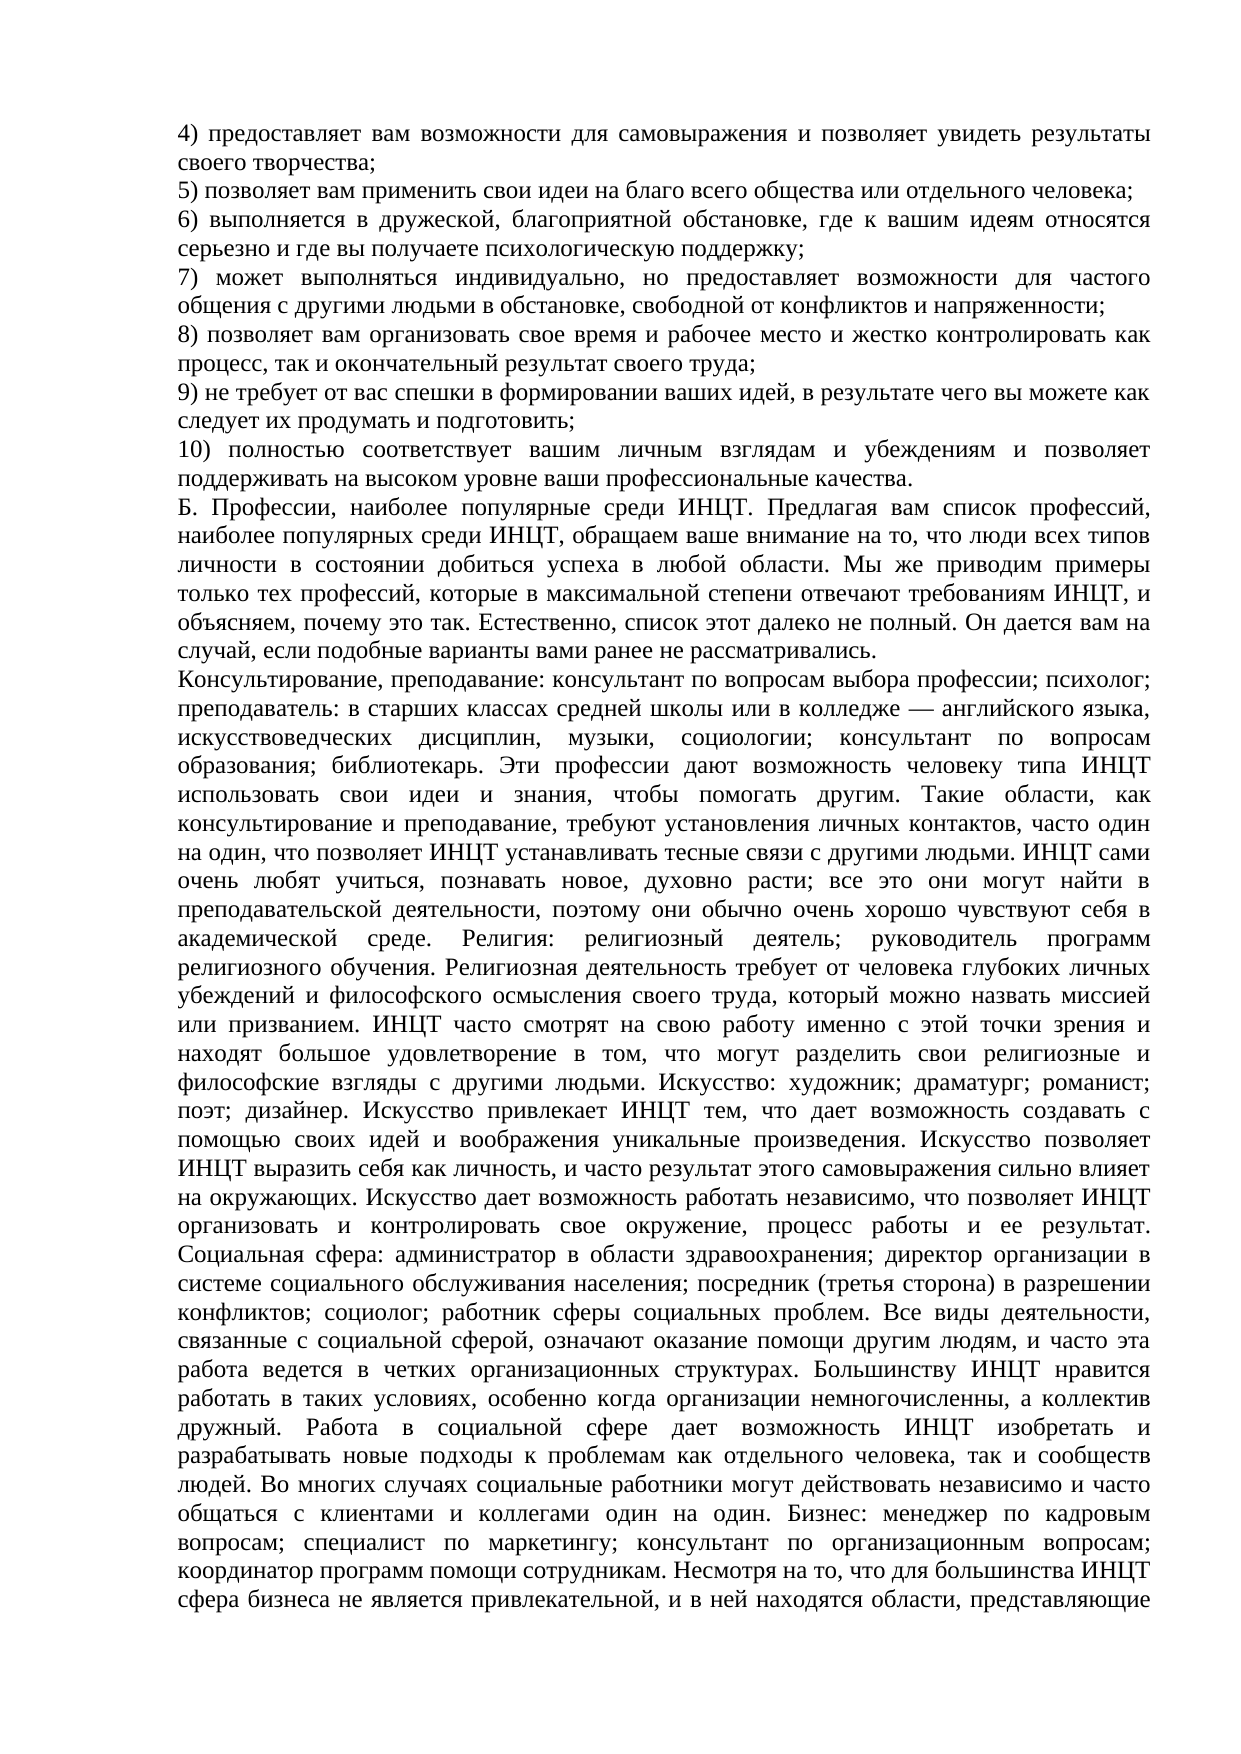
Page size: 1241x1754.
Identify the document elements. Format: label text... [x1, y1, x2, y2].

text Б. Профессии, наиболее популярные среди ИНЦТ. Предлагая вам список профессий, наиболее популярных среди ИНЦТ, обращаем ваше внимание на то, что люди всех типов личности в состоянии добиться успеха в любой области. Мы же приводим примеры только тех профессий, которые в максимальной степени отвечают требованиям ИНЦТ, и объясняем, почему это так. Естественно, список этот далеко не полный. Он дается вам на случай, если подобные варианты вами ранее не рассматривались. [177, 492, 1152, 664]
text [177, 664, 1152, 1613]
text 5) позволяет вам применить свои идеи на благо всего общества или отдельного человека; [177, 176, 1152, 204]
text 8) позволяет вам организовать свое время и рабочее место и жестко контролировать как процесс, так и окончательный результат своего труда; [177, 319, 1152, 377]
text 10) полностью соответствует вашим личным взглядам и убеждениям и позволяет поддерживать на высоком уровне ваши профессиональные качества. [177, 434, 1152, 492]
text 7) может выполняться индивидуально, но предоставляет возможности для частого общения с другими людьми в обстановке, свободной от конфликтов и напряженности; [177, 262, 1152, 319]
text 4) предоставляет вам возможности для самовыражения и позволяет увидеть результаты своего творчества; [177, 118, 1152, 176]
text 9) не требует от вас спешки в формировании ваших идей, в результате чего вы можете как следует их продумать и подготовить; [177, 377, 1152, 434]
text 6) выполняется в дружеской, благоприятной обстановке, где к вашим идеям относятся серьезно и где вы получаете психологическую поддержку; [177, 204, 1152, 262]
